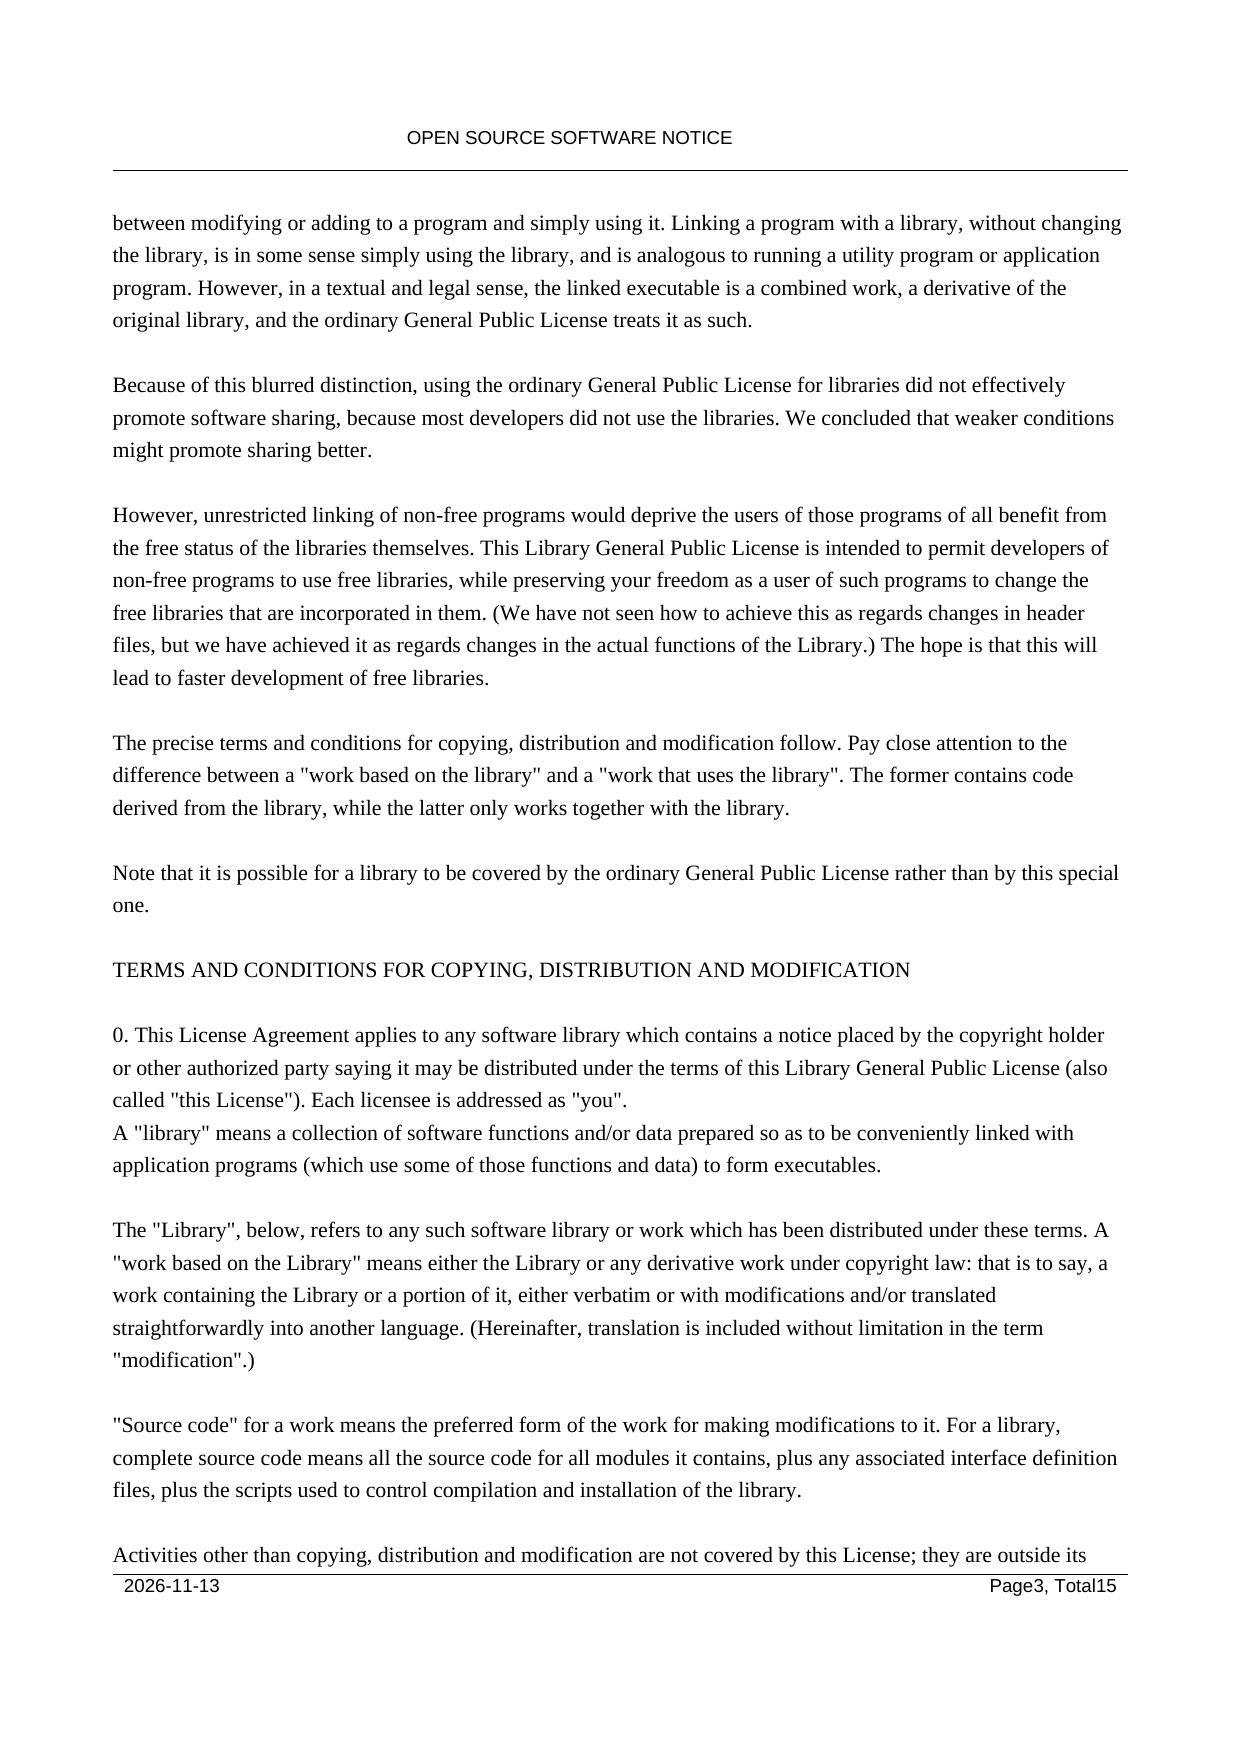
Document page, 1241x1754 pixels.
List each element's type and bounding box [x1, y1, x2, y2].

text [112, 206, 1128, 1571]
